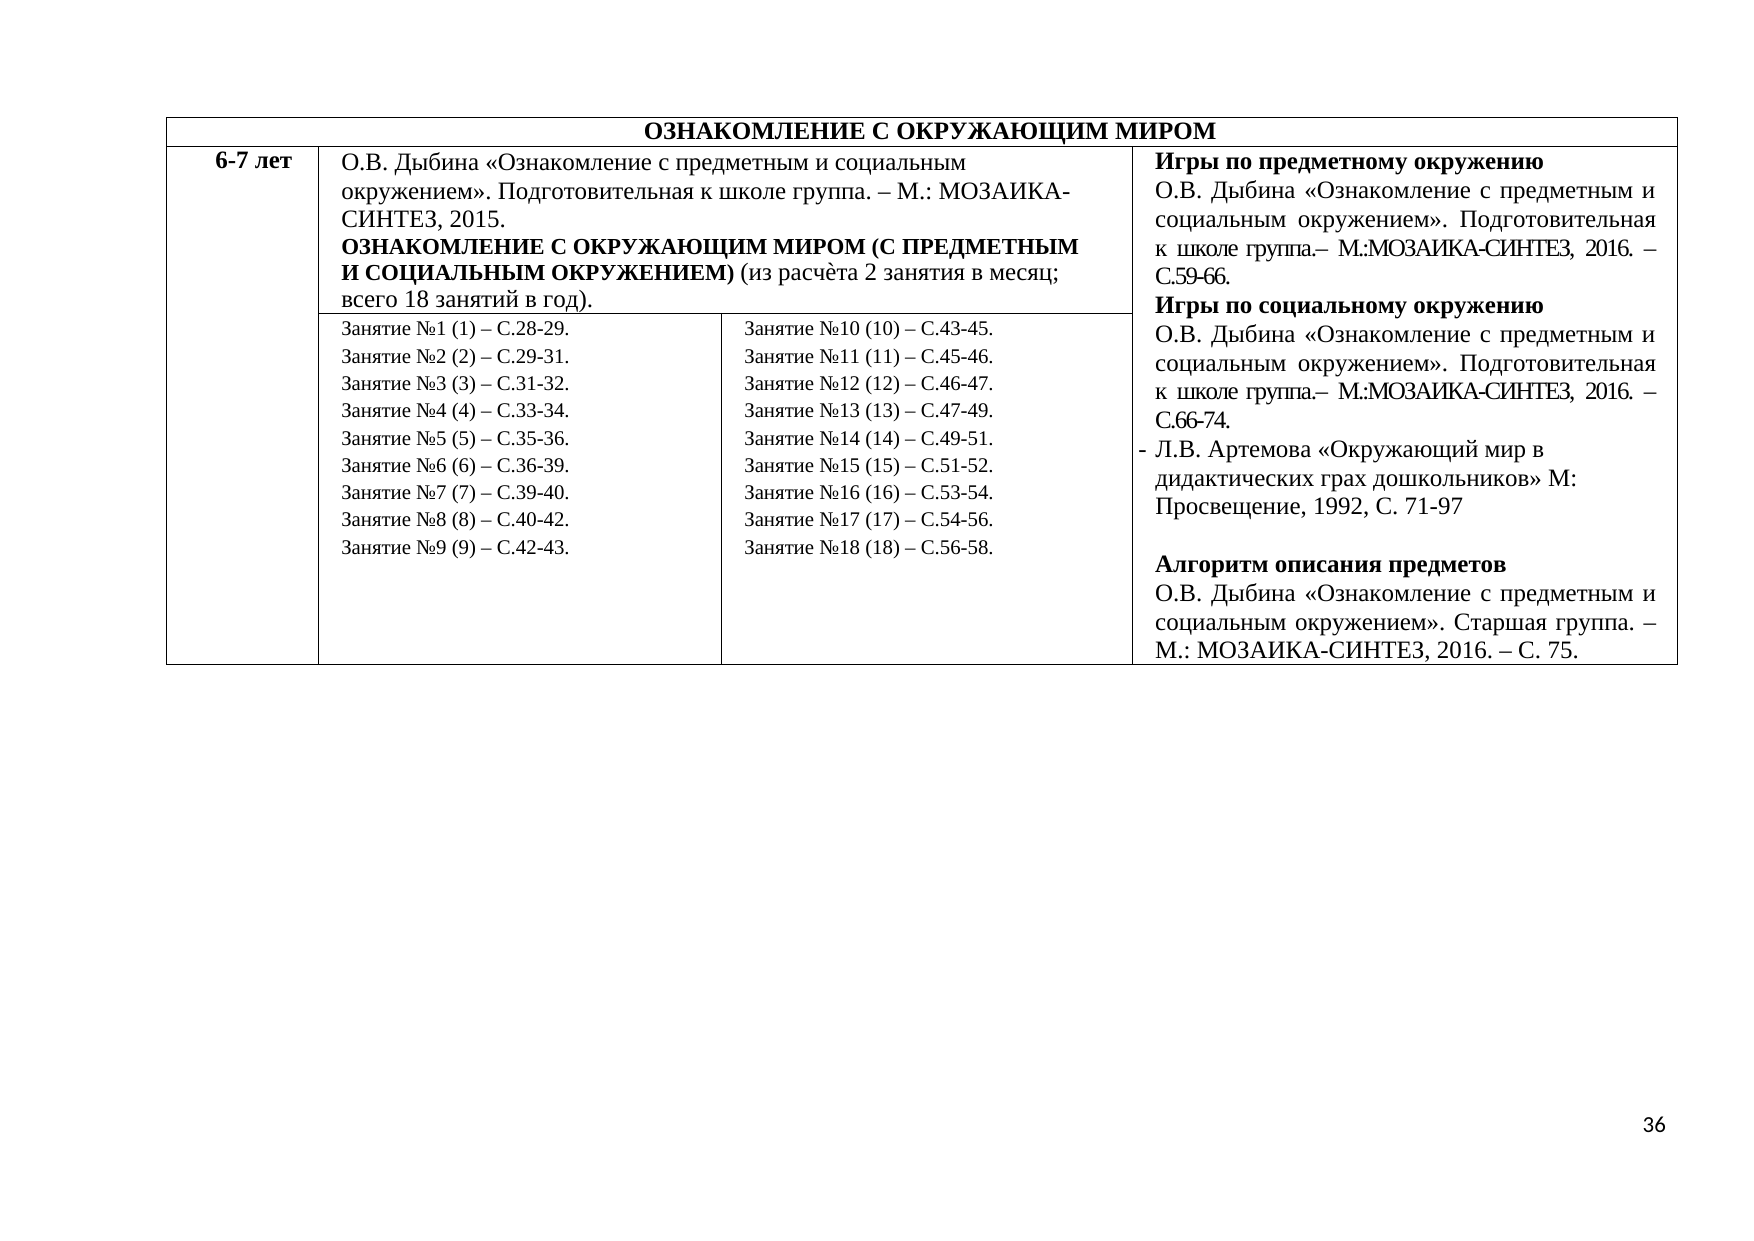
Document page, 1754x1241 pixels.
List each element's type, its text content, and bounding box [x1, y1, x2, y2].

table_cell 6-7 лет [167, 147, 318, 664]
table_header ОЗНАКОМЛЕНИЕ С ОКРУЖАЮЩИМ МИРОМ [167, 118, 1677, 146]
table_cell Занятие №10 (10) – С.43-45. Занятие №11 (11) – С.45-46. Занятие №12 (12) – С.46-47. Занятие №13 (13) – С.47-49. Занятие №14 (14) – С.49-51. Занятие №15 (15) – С.51-52. Занятие №16 (16) – С.53-54. Занятие №17 (17) – С.54-56. Занятие №18 (18) – С.56-58. [722, 314, 1132, 664]
table_cell Занятие №1 (1) – С.28-29. Занятие №2 (2) – С.29-31. Занятие №3 (3) – С.31-32. Занятие №4 (4) – С.33-34. Занятие №5 (5) – С.35-36. Занятие №6 (6) – С.36-39. Занятие №7 (7) – С.39-40. Занятие №8 (8) – С.40-42. Занятие №9 (9) – С.42-43. [319, 314, 721, 664]
table_cell О.В. Дыбина «Ознакомление с предметным и социальным окружением». Подготовительная к школе группа. – М.: МОЗАИКА-СИНТЕЗ, 2015. ОЗНАКОМЛЕНИЕ С ОКРУЖАЮЩИМ МИРОМ (С ПРЕДМЕТНЫМ И СОЦИАЛЬНЫМ ОКРУЖЕНИЕМ) (из расчѐта 2 занятия в месяц; всего 18 занятий в год). [319, 147, 1132, 313]
table_cell Игры по предметному окружению О.В. Дыбина «Ознакомление с предметным и социальным окружением». Подготовительная к школе группа.– М.:МОЗАИКА-СИНТЕЗ, 2016. – С.59-66. Игры по социальному окружению О.В. Дыбина «Ознакомление с предметным и социальным окружением». Подготовительная к школе группа.– М.:МОЗАИКА-СИНТЕЗ, 2016. – С.66-74. Л.В. Артемова «Окружающий мир в дидактических грах дошкольников» М: Просвещение, 1992, С. 71-97 Алгоритм описания предметов О.В. Дыбина «Ознакомление с предметным и социальным окружением». Старшая группа. – М.: МОЗАИКА-СИНТЕЗ, 2016. – С. 75. [1133, 147, 1677, 664]
